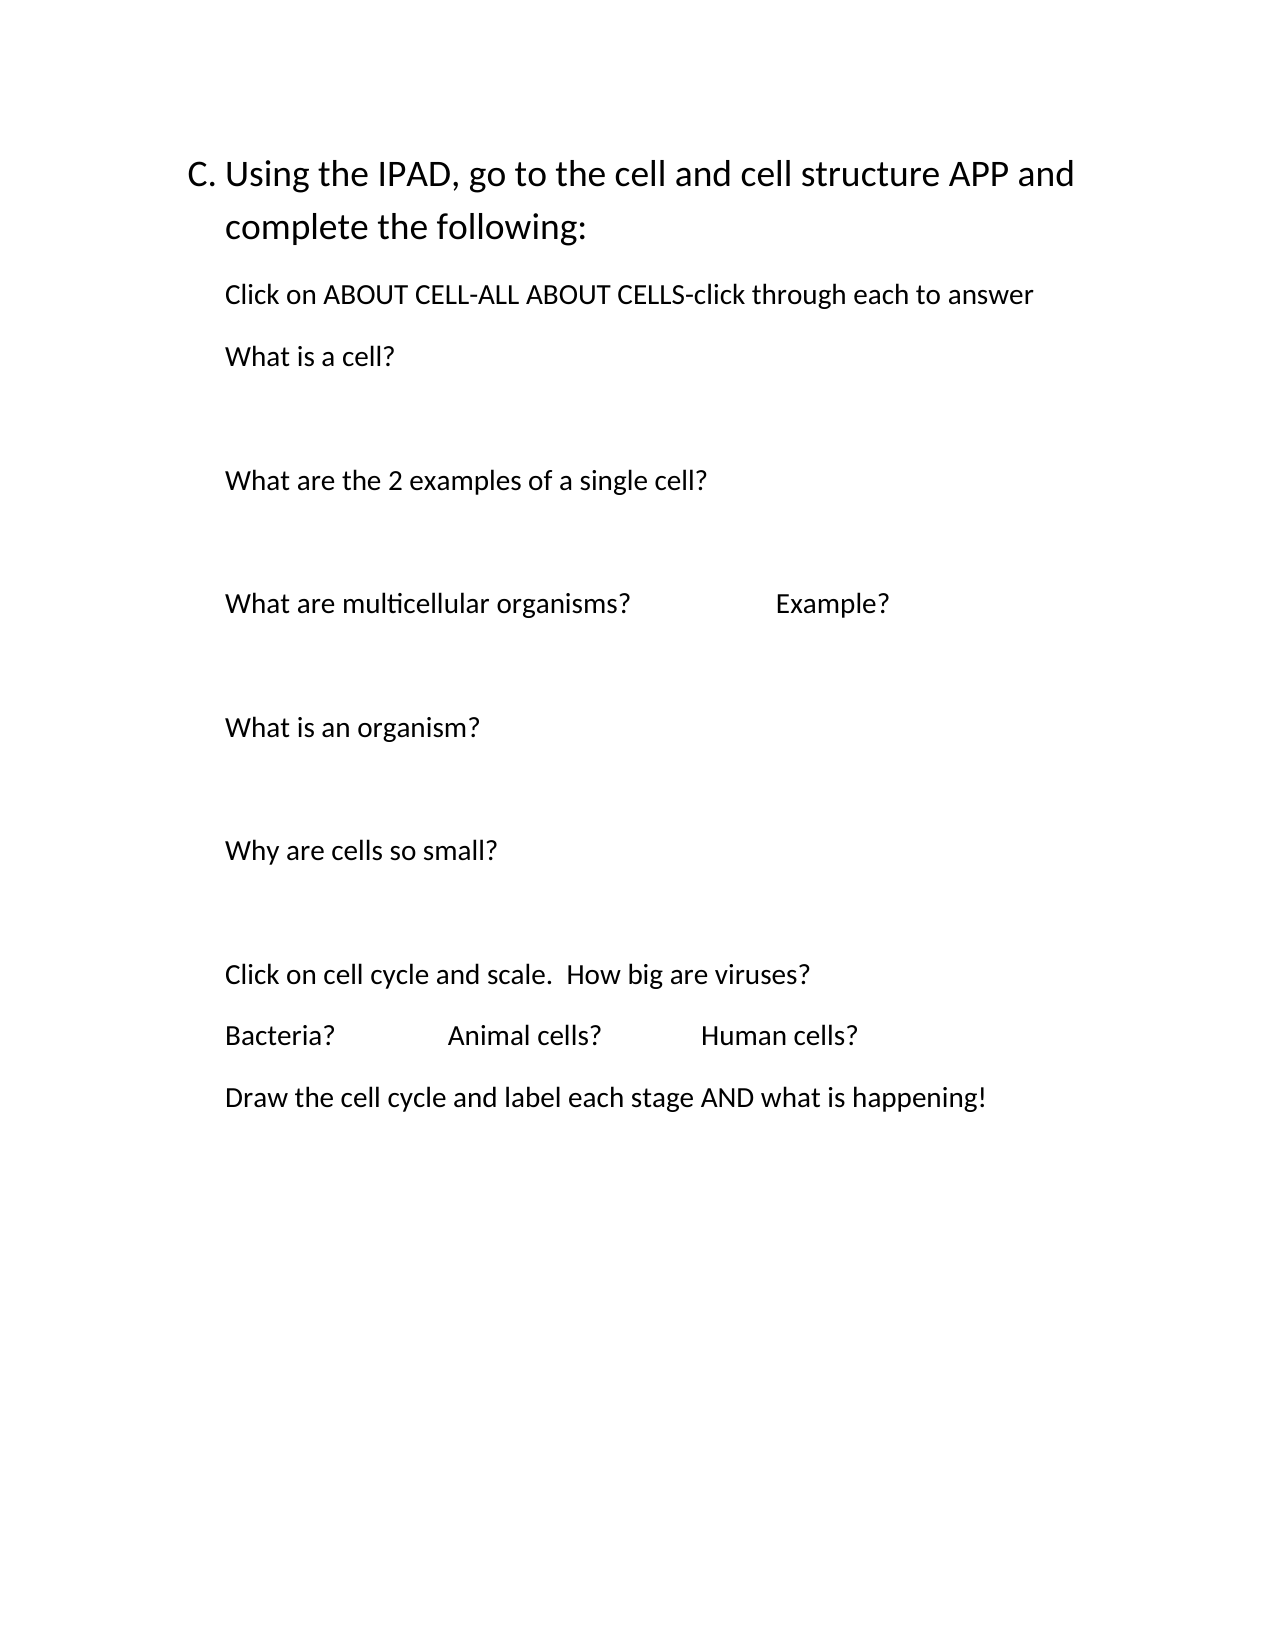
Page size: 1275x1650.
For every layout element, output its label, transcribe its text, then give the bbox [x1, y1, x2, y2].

text Click on ABOUT CELL-ALL ABOUT CELLS-click through each to answer [225, 276, 1125, 312]
text Click on cell cycle and scale. How big are viruses? [150, 956, 1125, 991]
list Using the IPAD, go to the cell and cell structure APP and complete the following: [187, 150, 1125, 248]
text Why are cells so small? [150, 832, 1125, 868]
text What are multicellular organisms? Example? [225, 585, 1125, 621]
text Draw the cell cycle and label each stage AND what is happening! [150, 1079, 1125, 1115]
text What is a cell? [225, 338, 1125, 374]
text What is an organism? [225, 709, 1125, 744]
text What are the 2 examples of a single cell? [225, 462, 1125, 497]
text Bacteria? Animal cells? Human cells? [150, 1017, 1125, 1053]
